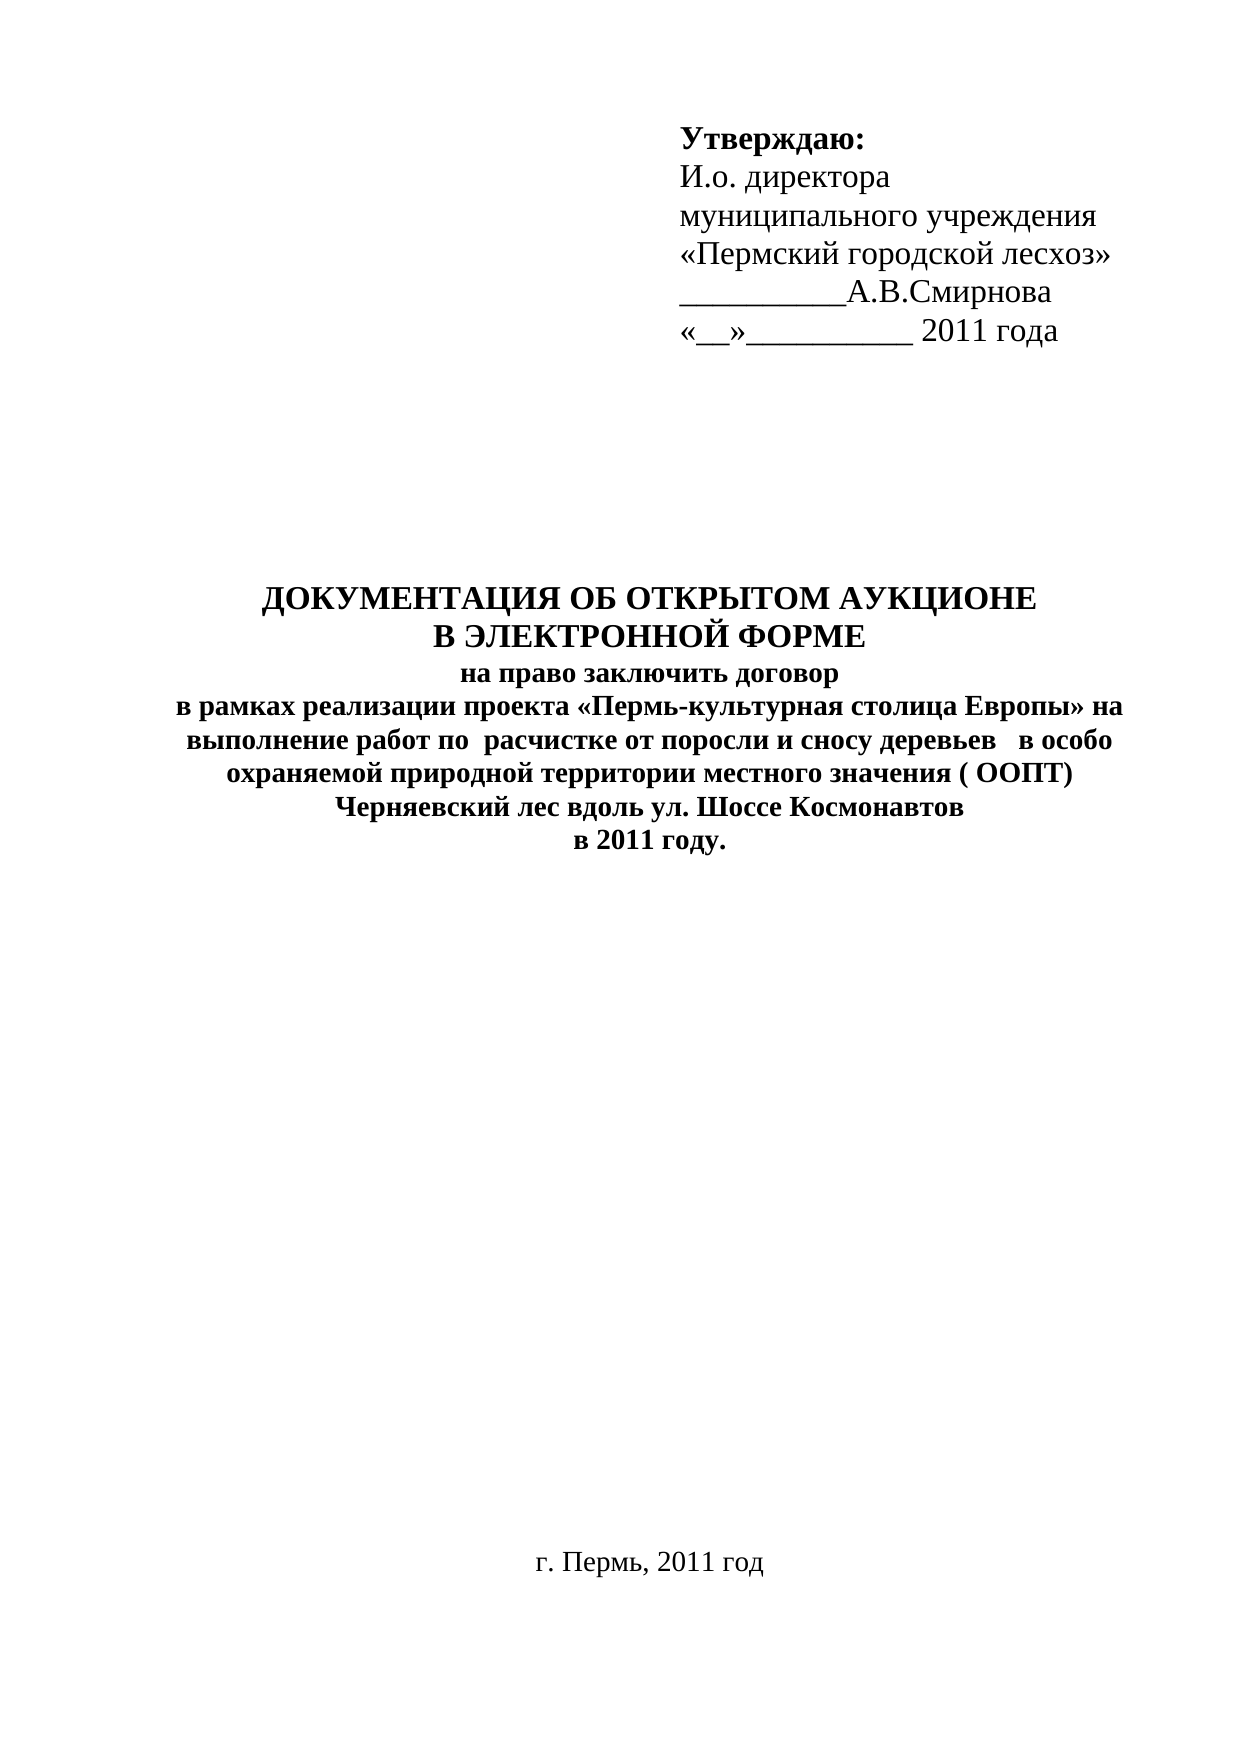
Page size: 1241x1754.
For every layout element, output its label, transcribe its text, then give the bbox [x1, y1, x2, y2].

text В ЭЛЕКТРОННОЙ ФОРМЕ [148, 616, 1152, 655]
text в 2011 году. [148, 822, 1152, 856]
text в рамках реализации проекта «Пермь-культурная столица Европы» на выполнение работ по расчистке от поросли и сносу деревьев в особо охраняемой природной территории местного значения ( ООПТ) Черняевский лес вдоль ул. Шоссе Космонавтов [148, 688, 1152, 822]
text г. Пермь, 2011 год [148, 1544, 1152, 1577]
text на право заключить договор [148, 655, 1152, 688]
text ДОКУМЕНТАЦИЯ ОБ ОТКРЫТОМ АУКЦИОНЕ [148, 578, 1152, 616]
text муниципального учреждения [679, 195, 1152, 233]
text __________А.В.Смирнова [679, 271, 1152, 310]
text «__»__________ 2011 года [679, 310, 1152, 348]
text И.о. директора [679, 156, 1152, 195]
text «Пермский городской лесхоз» [679, 233, 1152, 271]
text Утверждаю: [679, 118, 1152, 156]
